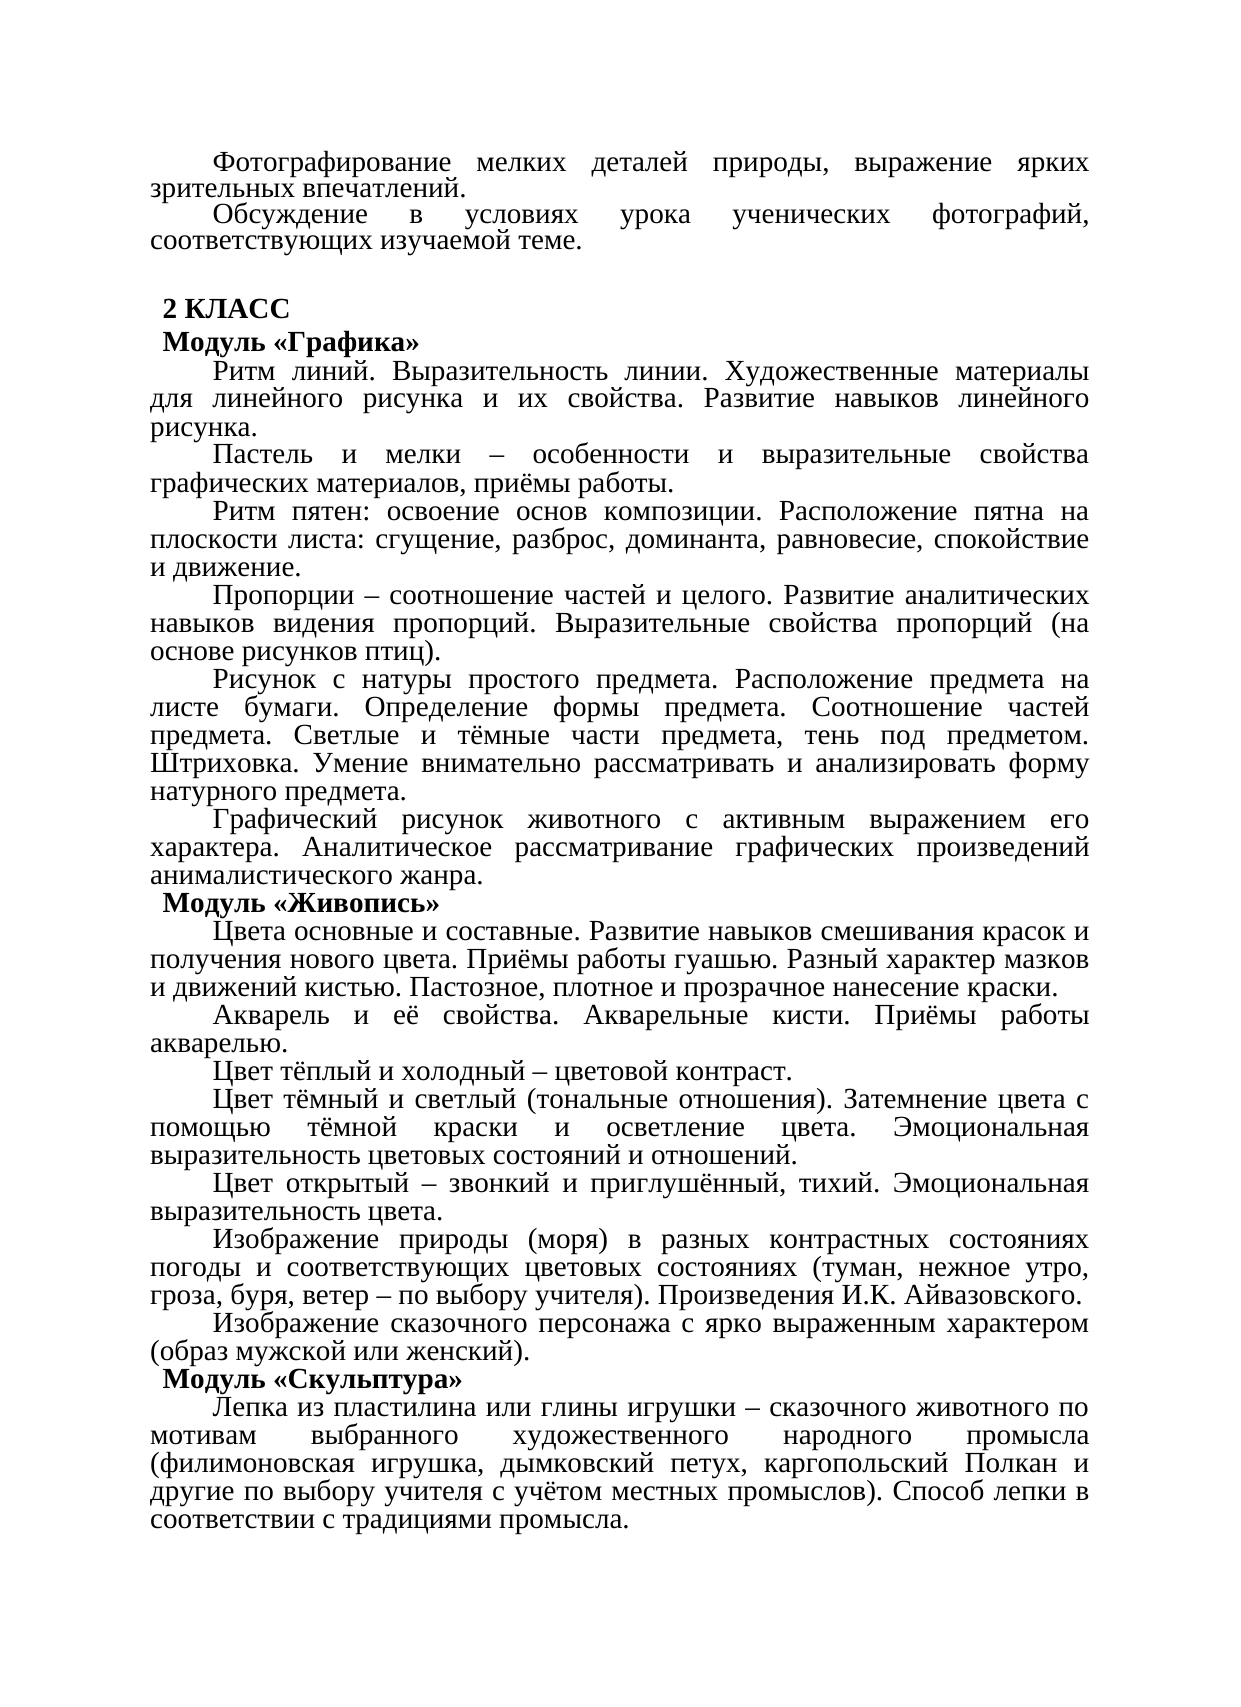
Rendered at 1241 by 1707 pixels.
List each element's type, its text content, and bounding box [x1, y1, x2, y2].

text Модуль «Скульптура» [162, 1366, 1090, 1394]
text Изображение природы (моря) в разных контрастных состояниях погоды и соответствующих цветовых состояниях (туман, нежное утро, гроза, буря, ветер – по выбору учителя). Произведения И.К. Айвазовского. [150, 1226, 1090, 1310]
text Изображение сказочного персонажа с ярко выраженным характером (образ мужской или женский). [150, 1310, 1090, 1366]
text Цвета основные и составные. Развитие навыков смешивания красок и получения нового цвета. Приёмы работы гуашью. Разный характер мазков и движений кистью. Пастозное, плотное и прозрачное нанесение краски. [150, 918, 1090, 1002]
text Обсуждение в условиях урока ученических фотографий, соответствующих изучаемой теме. [150, 202, 1090, 255]
text Пастель и мелки – особенности и выразительные свойства графических материалов, приёмы работы. [150, 442, 1090, 498]
text Модуль «Графика» [162, 329, 1090, 357]
text Лепка из пластилина или глины игрушки – сказочного животного по мотивам выбранного художественного народного промысла (филимоновская игрушка, дымковский петух, каргопольский Полкан и другие по выбору учителя с учётом местных промыслов). Способ лепки в соответствии с традициями промысла. [150, 1394, 1090, 1534]
text Фотографирование мелких деталей природы, выражение ярких зрительных впечатлений. [150, 150, 1090, 202]
text Цвет тёмный и светлый (тональные отношения). Затемнение цвета с помощью тёмной краски и осветление цвета. Эмоциональная выразительность цветовых состояний и отношений. [150, 1086, 1090, 1170]
text Цвет тёплый и холодный – цветовой контраст. [150, 1058, 1090, 1086]
text Цвет открытый – звонкий и приглушённый, тихий. Эмоциональная выразительность цвета. [150, 1170, 1090, 1226]
text Ритм пятен: освоение основ композиции. Расположение пятна на плоскости листа: сгущение, разброс, доминанта, равновесие, спокойствие и движение. [150, 498, 1090, 582]
text Модуль «Живопись» [162, 890, 1090, 918]
text Акварель и её свойства. Акварельные кисти. Приёмы работы акварелью. [150, 1002, 1090, 1058]
text Рисунок с натуры простого предмета. Расположение предмета на листе бумаги. Определение формы предмета. Соотношение частей предмета. Светлые и тёмные части предмета, тень под предметом. Штриховка. Умение внимательно рассматривать и анализировать форму натурного предмета. [150, 666, 1090, 806]
text Графический рисунок животного с активным выражением его характера. Аналитическое рассматривание графических произведений анималистического жанра. [150, 806, 1090, 890]
text 2 КЛАСС [162, 291, 1090, 324]
text Пропорции – соотношение частей и целого. Развитие аналитических навыков видения пропорций. Выразительные свойства пропорций (на основе рисунков птиц). [150, 582, 1090, 666]
text Ритм линий. Выразительность линии. Художественные материалы для линейного рисунка и их свойства. Развитие навыков линейного рисунка. [150, 357, 1090, 442]
